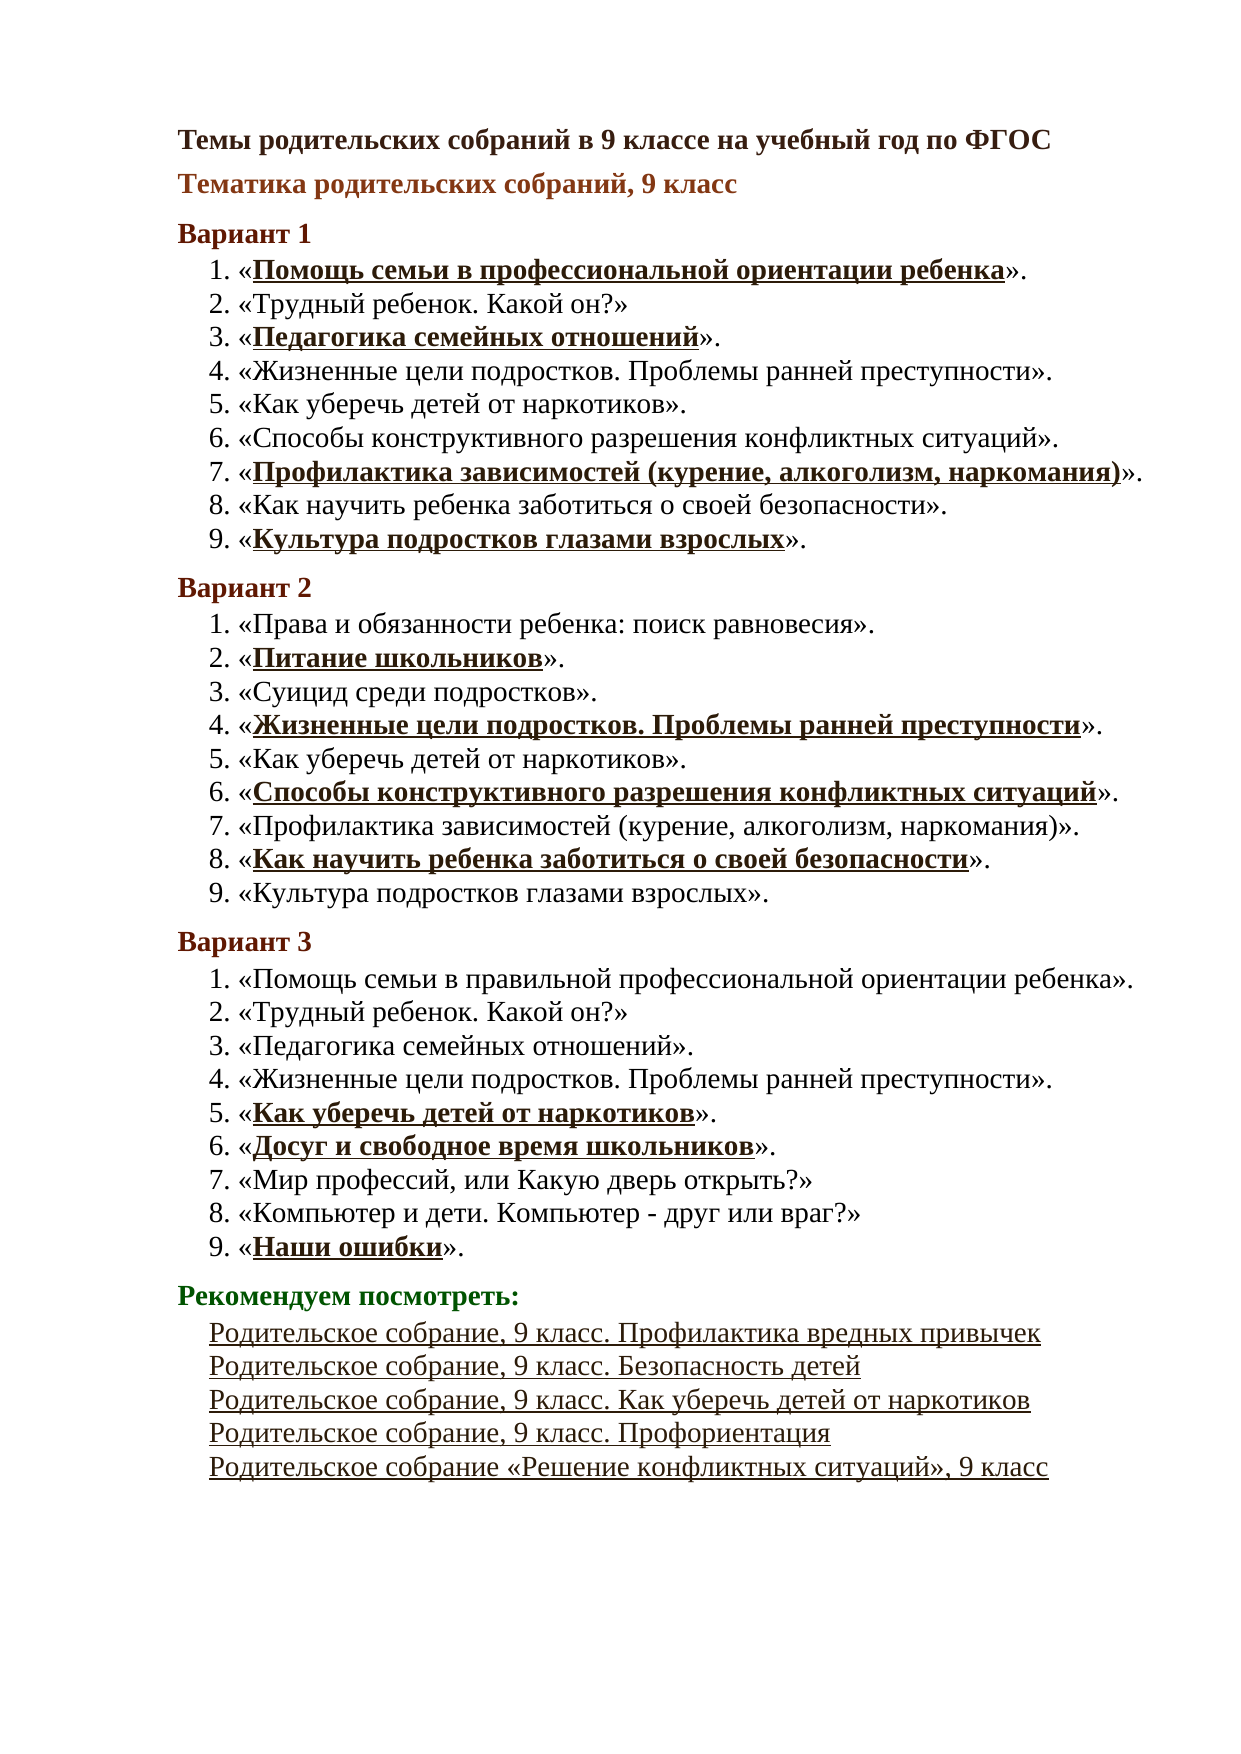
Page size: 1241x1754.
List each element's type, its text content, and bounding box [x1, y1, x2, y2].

text 8. «Как научить ребенка заботиться о своей безопасности». [177, 841, 1152, 875]
text Вариант 3 [177, 924, 1152, 958]
text 8. «Как научить ребенка заботиться о своей безопасности». [177, 487, 1152, 521]
text 4. «Жизненные цели подростков. Проблемы ранней преступности». [177, 707, 1152, 741]
text 4. «Жизненные цели подростков. Проблемы ранней преступности». [177, 1061, 1152, 1095]
text 5. «Как уберечь детей от наркотиков». [177, 741, 1152, 774]
text 1. «Помощь семьи в правильной профессиональной ориентации ребенка». [177, 961, 1152, 994]
text 8. «Компьютер и дети. Компьютер - друг или враг?» [177, 1196, 1152, 1229]
text Вариант 2 [177, 570, 1152, 603]
text 6. «Способы конструктивного разрешения конфликтных ситуаций». [177, 774, 1152, 808]
text 5. «Как уберечь детей от наркотиков». [177, 387, 1152, 420]
text 7. «Профилактика зависимостей (курение, алкоголизм, наркомания)». [177, 808, 1152, 841]
text 9. «Культура подростков глазами взрослых». [177, 875, 1152, 908]
text 9. «Культура подростков глазами взрослых». [177, 521, 1152, 554]
text Родительское собрание «Решение конфликтных ситуаций», 9 класс [177, 1449, 1152, 1483]
text Родительское собрание, 9 класс. Профилактика вредных привычек [177, 1315, 1152, 1348]
text 3. «Педагогика семейных отношений». [177, 319, 1152, 353]
text 5. «Как уберечь детей от наркотиков». [177, 1095, 1152, 1128]
text 9. «Наши ошибки». [177, 1229, 1152, 1263]
text 2. «Питание школьников». [177, 640, 1152, 674]
text Родительское собрание, 9 класс. Как уберечь детей от наркотиков [177, 1382, 1152, 1416]
text 2. «Трудный ребенок. Какой он?» [177, 994, 1152, 1028]
text Родительское собрание, 9 класс. Безопасность детей [177, 1348, 1152, 1382]
text 1. «Права и обязанности ребенка: поиск равновесия». [177, 607, 1152, 640]
text 3. «Суицид среди подростков». [177, 674, 1152, 707]
text Тематика родительских собраний, 9 класс [177, 167, 1152, 200]
text Рекомендуем посмотреть: [177, 1278, 1152, 1312]
text Темы родительских собраний в 9 классе на учебный год по ФГОС [177, 118, 1152, 156]
text 6. «Досуг и свободное время школьников». [177, 1128, 1152, 1162]
text 3. «Педагогика семейных отношений». [177, 1028, 1152, 1061]
text Родительское собрание, 9 класс. Профориентация [177, 1416, 1152, 1449]
text 7. «Мир профессий, или Какую дверь открыть?» [177, 1162, 1152, 1196]
text 4. «Жизненные цели подростков. Проблемы ранней преступности». [177, 353, 1152, 387]
text 2. «Трудный ребенок. Какой он?» [177, 286, 1152, 319]
text Вариант 1 [177, 216, 1152, 249]
text 1. «Помощь семьи в профессиональной ориентации ребенка». [177, 252, 1152, 286]
text 7. «Профилактика зависимостей (курение, алкоголизм, наркомания)». [177, 454, 1152, 487]
text 6. «Способы конструктивного разрешения конфликтных ситуаций». [177, 420, 1152, 454]
